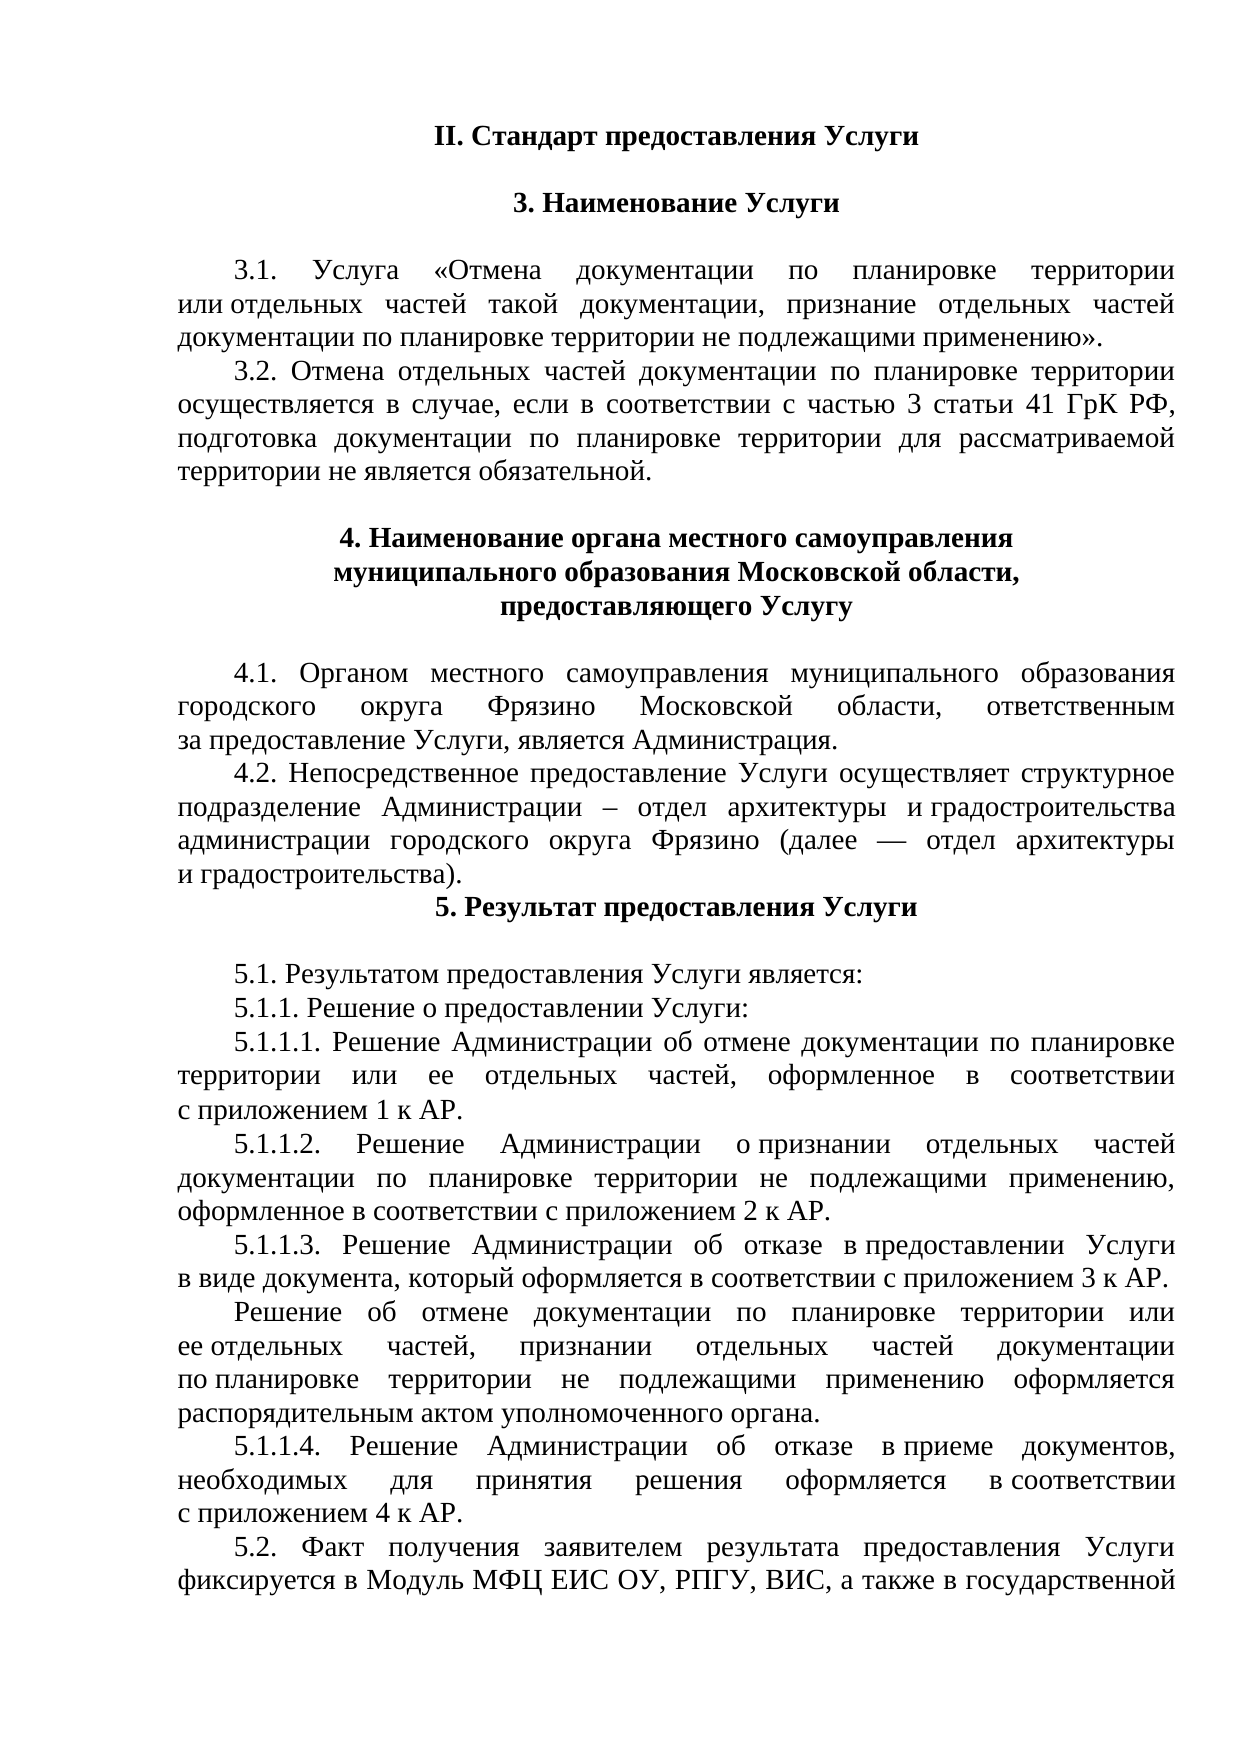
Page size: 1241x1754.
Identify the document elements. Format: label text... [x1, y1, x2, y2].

text 4.2. Непосредственное предоставление Услуги осуществляет структурное подразделение Администрации – отдел архитектуры и градостроительства администрации городского округа Фрязино (далее — отдел архитектуры и градостроительства). [177, 755, 1176, 889]
text Решение об отмене документации по планировке территории или ее отдельных частей, признании отдельных частей документации по планировке территории не подлежащими применению оформляется распорядительным актом уполномоченного органа. [177, 1294, 1176, 1428]
text 5.1. Результатом предоставления Услуги является: [177, 957, 1176, 990]
text муниципального образования Московской области, [177, 554, 1176, 588]
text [177, 1529, 1176, 1596]
text 3.2. Отмена отдельных частей документации по планировке территории осуществляется в случае, если в соответствии с частью 3 статьи 41 ГрК РФ, подготовка документации по планировке территории для рассматриваемой территории не является обязательной. [177, 353, 1176, 487]
text 4.1. Органом местного самоуправления муниципального образования городского округа Фрязино Московской области, ответственным за предоставление Услуги, является Администрация. [177, 655, 1176, 755]
text 3. Наименование Услуги [177, 185, 1176, 219]
text 5.1.1.2. Решение Администрации о признании отдельных частей документации по планировке территории не подлежащими применению, оформленное в соответствии с приложением 2 к АР. [177, 1126, 1176, 1227]
text 3.1. Услуга «Отмена документации по планировке территории или отдельных частей такой документации, признание отдельных частей документации по планировке территории не подлежащими применению». [177, 252, 1176, 353]
text II. Стандарт предоставления Услуги [177, 118, 1176, 152]
text 5.1.1.4. Решение Администрации об отказе в приеме документов, необходимых для принятия решения оформляется в соответствии с приложением 4 к АР. [177, 1428, 1176, 1529]
text предоставляющего Услугу [177, 588, 1176, 621]
text 5.1.1. Решение о предоставлении Услуги: [177, 990, 1176, 1024]
text 5.1.1.3. Решение Администрации об отказе в предоставлении Услуги в виде документа, который оформляется в соответствии с приложением 3 к АР. [177, 1227, 1176, 1294]
text 4. Наименование органа местного самоуправления [177, 521, 1176, 554]
text 5. Результат предоставления Услуги [177, 889, 1176, 923]
text 5.1.1.1. Решение Администрации об отмене документации по планировке территории или ее отдельных частей, оформленное в соответствии с приложением 1 к АР. [177, 1024, 1176, 1126]
